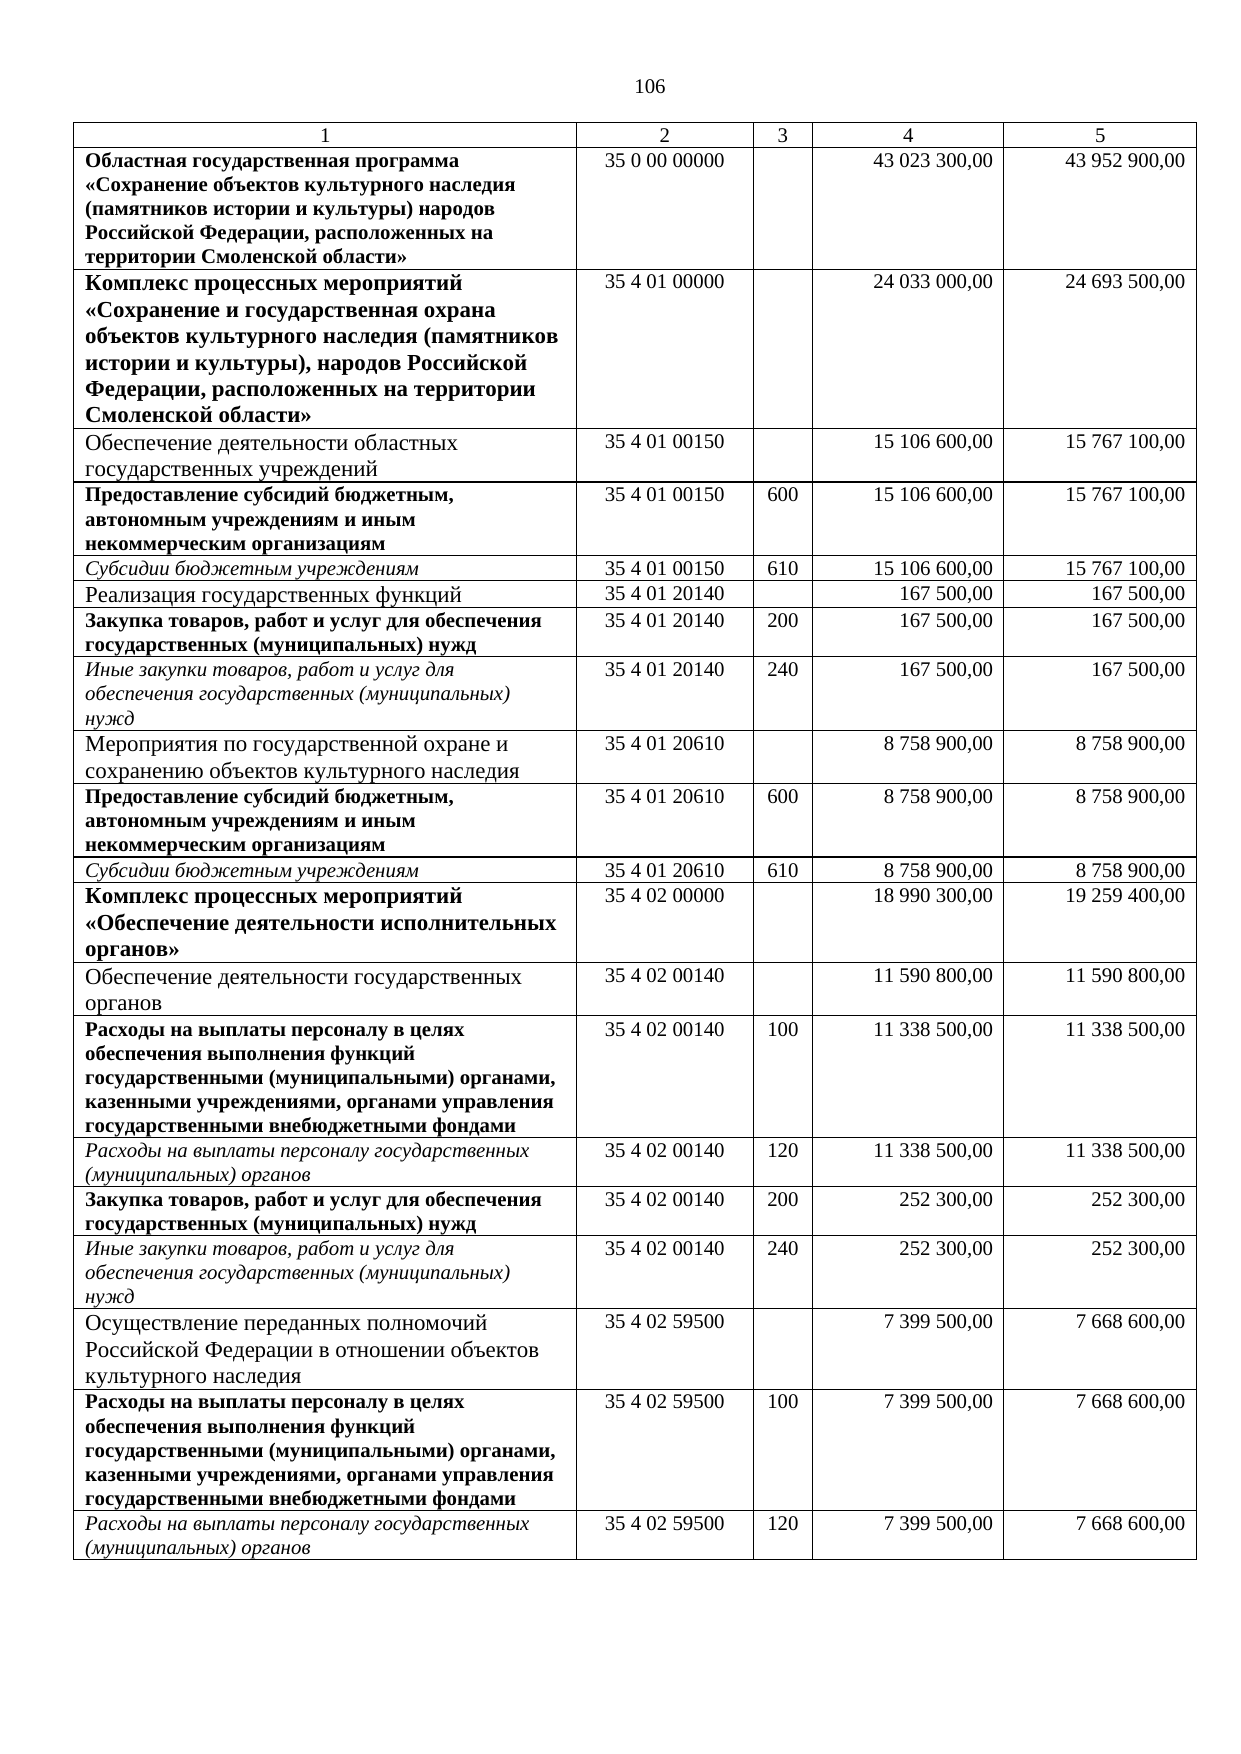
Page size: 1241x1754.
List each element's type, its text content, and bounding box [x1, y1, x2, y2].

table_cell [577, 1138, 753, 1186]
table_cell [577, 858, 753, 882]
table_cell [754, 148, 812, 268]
table_header 1 [74, 123, 576, 147]
table_header 4 [813, 123, 1003, 147]
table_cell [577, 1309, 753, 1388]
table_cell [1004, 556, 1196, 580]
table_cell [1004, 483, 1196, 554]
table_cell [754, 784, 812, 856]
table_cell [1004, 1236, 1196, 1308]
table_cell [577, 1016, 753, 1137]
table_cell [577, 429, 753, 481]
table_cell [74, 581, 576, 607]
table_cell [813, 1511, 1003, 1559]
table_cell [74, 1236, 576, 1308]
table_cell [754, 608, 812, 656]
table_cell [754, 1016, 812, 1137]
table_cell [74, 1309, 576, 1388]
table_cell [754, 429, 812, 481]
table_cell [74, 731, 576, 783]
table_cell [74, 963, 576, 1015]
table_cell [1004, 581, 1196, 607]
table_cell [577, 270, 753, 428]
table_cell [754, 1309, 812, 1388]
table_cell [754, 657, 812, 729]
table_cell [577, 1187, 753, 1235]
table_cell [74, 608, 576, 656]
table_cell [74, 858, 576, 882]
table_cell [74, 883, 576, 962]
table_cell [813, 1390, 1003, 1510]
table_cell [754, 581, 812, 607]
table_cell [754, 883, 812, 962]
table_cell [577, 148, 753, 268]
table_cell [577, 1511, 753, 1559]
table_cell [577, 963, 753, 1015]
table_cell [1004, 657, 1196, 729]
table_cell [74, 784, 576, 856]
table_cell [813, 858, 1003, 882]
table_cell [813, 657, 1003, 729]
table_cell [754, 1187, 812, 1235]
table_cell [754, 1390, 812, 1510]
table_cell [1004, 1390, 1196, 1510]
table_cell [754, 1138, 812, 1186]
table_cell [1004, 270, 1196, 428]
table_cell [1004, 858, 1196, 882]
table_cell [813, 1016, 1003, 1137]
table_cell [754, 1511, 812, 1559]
table_header 2 [577, 123, 753, 147]
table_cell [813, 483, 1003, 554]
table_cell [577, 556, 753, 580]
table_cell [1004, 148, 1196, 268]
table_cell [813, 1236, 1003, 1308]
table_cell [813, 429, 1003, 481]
table_header 5 [1004, 123, 1196, 147]
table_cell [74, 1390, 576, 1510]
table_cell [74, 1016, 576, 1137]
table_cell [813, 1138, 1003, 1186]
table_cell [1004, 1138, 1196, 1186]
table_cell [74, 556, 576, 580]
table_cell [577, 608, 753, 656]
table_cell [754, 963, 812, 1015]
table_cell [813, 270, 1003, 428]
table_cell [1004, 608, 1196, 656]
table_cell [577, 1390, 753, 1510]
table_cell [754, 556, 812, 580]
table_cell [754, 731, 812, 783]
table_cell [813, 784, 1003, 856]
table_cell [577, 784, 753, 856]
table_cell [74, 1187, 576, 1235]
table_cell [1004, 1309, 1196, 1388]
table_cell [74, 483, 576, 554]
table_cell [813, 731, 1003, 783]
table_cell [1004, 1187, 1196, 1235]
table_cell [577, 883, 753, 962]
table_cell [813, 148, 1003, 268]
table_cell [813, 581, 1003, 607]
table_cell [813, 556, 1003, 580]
table_header 3 [754, 123, 812, 147]
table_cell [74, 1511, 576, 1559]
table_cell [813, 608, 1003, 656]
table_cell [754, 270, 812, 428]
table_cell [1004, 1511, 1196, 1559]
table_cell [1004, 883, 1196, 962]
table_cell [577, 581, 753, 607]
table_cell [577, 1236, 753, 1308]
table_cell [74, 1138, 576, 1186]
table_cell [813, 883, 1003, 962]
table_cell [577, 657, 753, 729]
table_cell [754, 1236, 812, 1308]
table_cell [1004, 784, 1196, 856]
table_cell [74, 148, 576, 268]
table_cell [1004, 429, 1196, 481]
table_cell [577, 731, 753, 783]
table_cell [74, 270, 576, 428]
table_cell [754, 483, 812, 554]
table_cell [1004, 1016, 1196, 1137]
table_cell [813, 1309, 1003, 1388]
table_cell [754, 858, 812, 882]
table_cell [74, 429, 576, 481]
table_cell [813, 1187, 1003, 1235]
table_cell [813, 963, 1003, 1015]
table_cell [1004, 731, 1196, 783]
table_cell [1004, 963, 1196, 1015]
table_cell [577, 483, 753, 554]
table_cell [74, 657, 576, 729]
